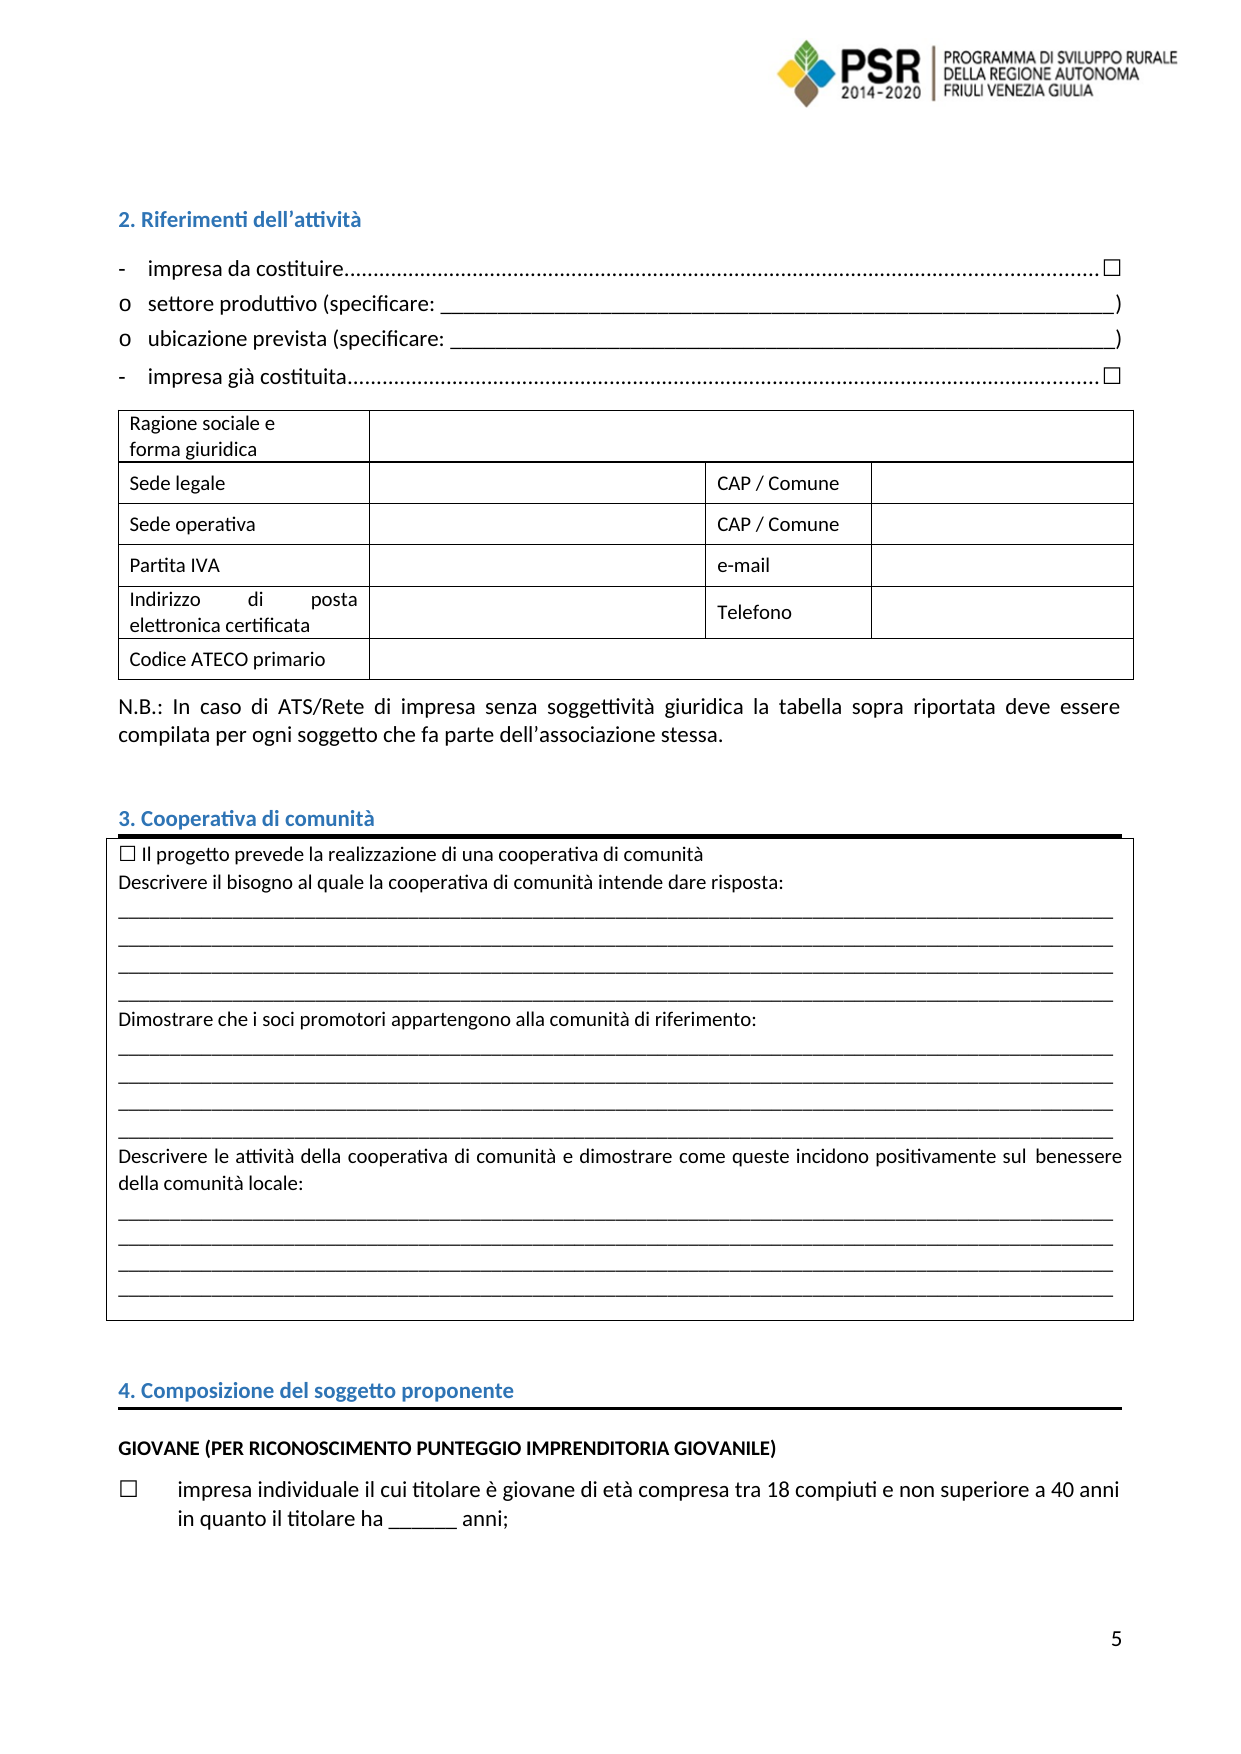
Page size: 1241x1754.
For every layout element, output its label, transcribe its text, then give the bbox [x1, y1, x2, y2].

table_cell CAP / Comune [706, 463, 871, 503]
table_cell [370, 639, 1133, 679]
list ubicazione prevista (specificare: ) [118, 324, 1122, 354]
text 2. Riferimenti dell’attività [118, 205, 1122, 233]
table_header Ragione sociale e forma giuridica [119, 411, 369, 461]
text 3. Cooperativa di comunità [118, 804, 1122, 834]
table_cell [370, 504, 705, 544]
table_cell Codice ATECO primario [119, 639, 369, 679]
list impresa da costituire [118, 252, 1122, 283]
table_header [370, 411, 1133, 461]
list impresa già costituita [118, 359, 1122, 391]
text N.B.: In caso di ATS/Rete di impresa senza soggettività giuridica la tabella sopra riportata deve essere compilata per ogni soggetto che fa parte dell’associazione stessa. [118, 692, 1122, 748]
table_cell [872, 587, 1133, 637]
text GIOVANE (PER RICONOSCIMENTO PUNTEGGIO IMPRENDITORIA GIOVANILE) [118, 1435, 1122, 1461]
table_cell Partita IVA [119, 545, 369, 586]
table_cell Indirizzo di posta elettronica certificata [119, 587, 369, 637]
text 4. Composizione del soggetto proponente [118, 1377, 1122, 1407]
table_cell Telefono [706, 587, 871, 637]
picture [767, 38, 1181, 110]
table_cell e-mail [706, 545, 871, 586]
table_cell Sede legale [119, 463, 369, 503]
table_cell [370, 463, 705, 503]
table_cell CAP / Comune [706, 504, 871, 544]
table_header Il progetto prevede la realizzazione di una cooperativa di comunità Descrivere il bisogno al quale la cooperativa di comunità intende dare risposta: ________________________________________________________________________________________________________________________________________________________________________________________________________________________________________________________________________________________________________________________________________________________________________________________________ Dimostrare che i soci promotori appartengono alla comunità di riferimento: ________________________________________________________________________________________________________________________________________________________________________________________________________________________________________________________________________________________________________________________________________________________________________________________________ Descrivere le attività della cooperativa di comunità e dimostrare come queste incidono positivamente sul benessere della comunità locale: ________________________________________________________________________________________________________________________________________________________________________________________________________________________________________________________________________________________________________________________________________________________________________________________________ [107, 839, 1133, 1319]
text impresa individuale il cui titolare è giovane di età compresa tra 18 compiuti e non superiore a 40 anni in quanto il titolare ha ______ anni; [118, 1473, 1122, 1532]
table_cell [370, 587, 705, 637]
table_cell Sede operativa [119, 504, 369, 544]
table_cell [872, 504, 1133, 544]
table_cell [370, 545, 705, 586]
table_cell [872, 463, 1133, 503]
list settore produttivo (specificare: ) [118, 289, 1122, 319]
table_cell [872, 545, 1133, 586]
